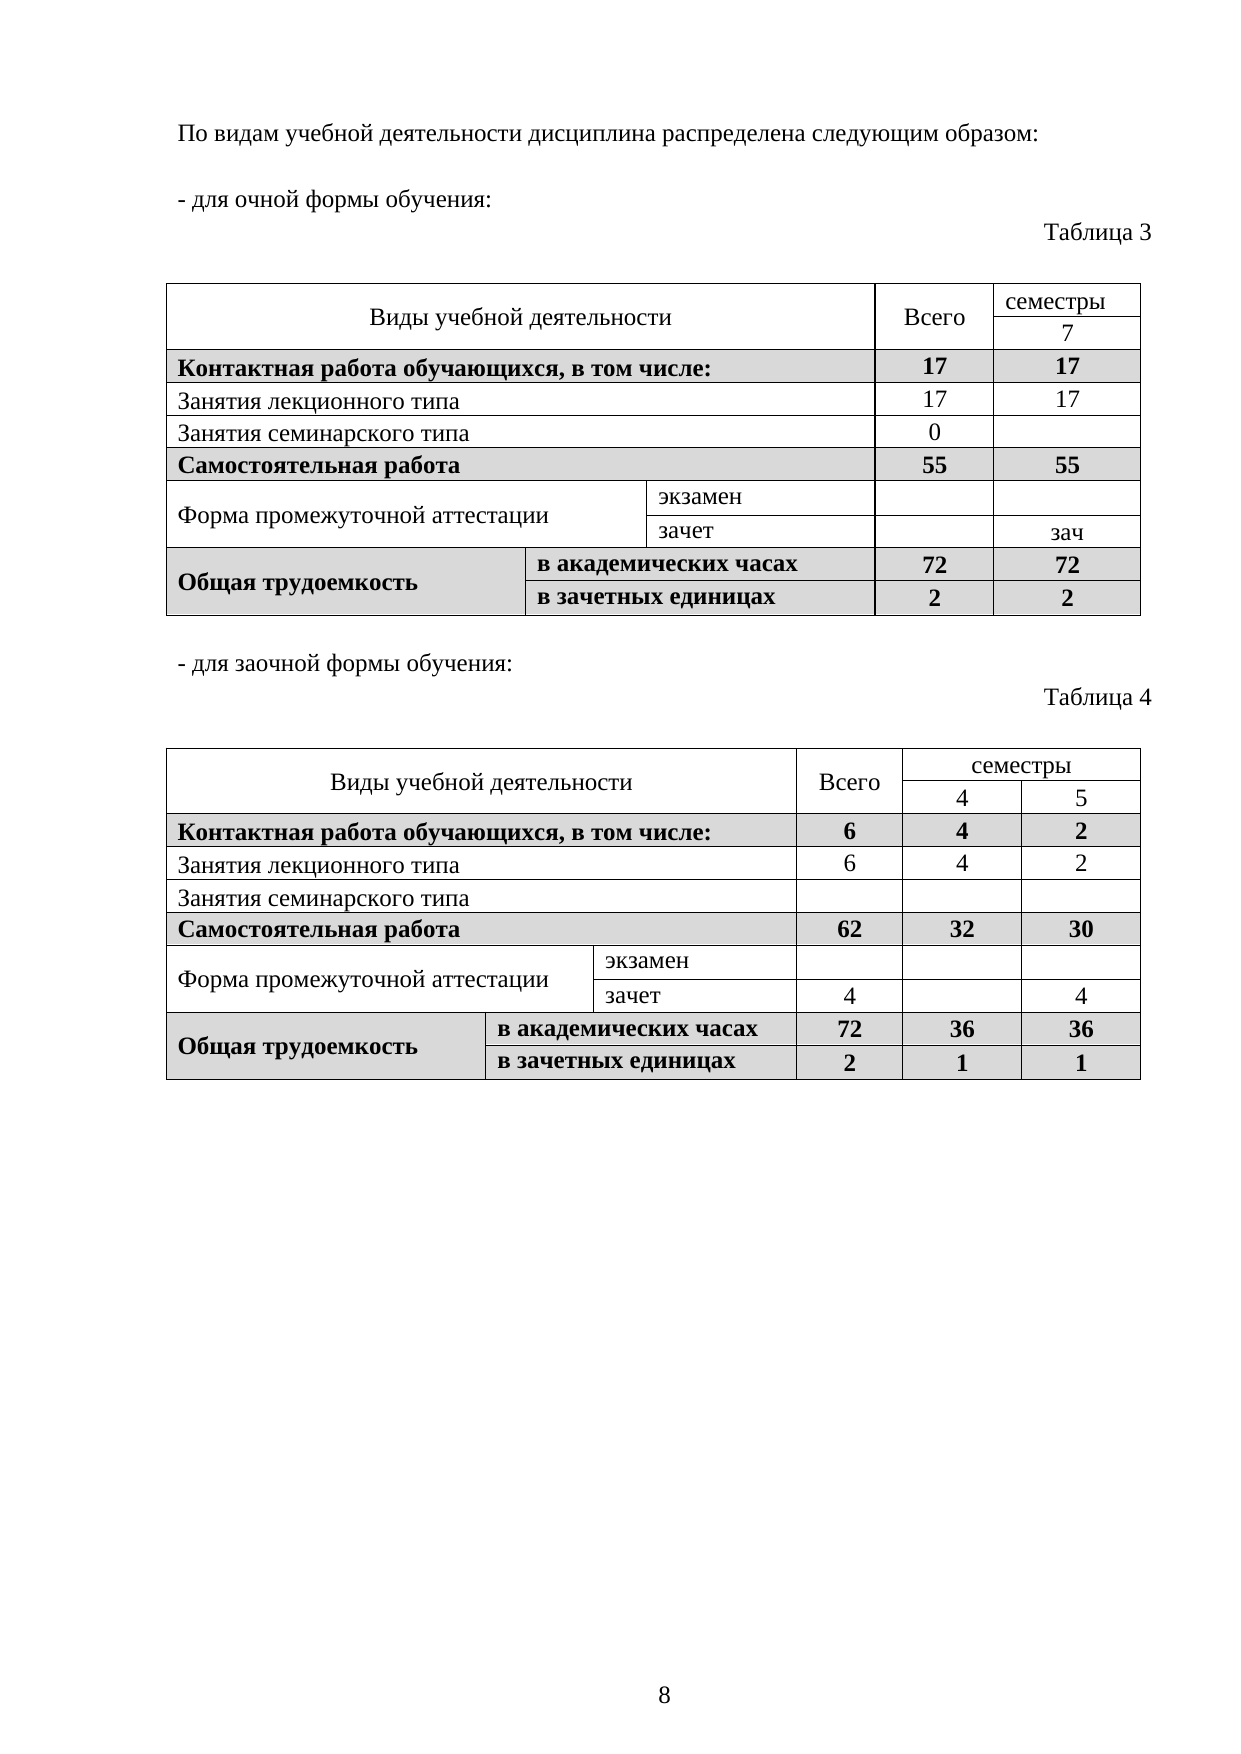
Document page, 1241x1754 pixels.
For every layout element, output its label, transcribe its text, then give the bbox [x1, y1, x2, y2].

table_header семестры [903, 749, 1140, 780]
table_cell 7 [994, 317, 1140, 349]
table_cell 1 [1022, 1046, 1140, 1079]
table_cell Занятия лекционного типа [167, 383, 874, 414]
table_cell 4 [797, 980, 902, 1012]
table_cell 2 [1022, 814, 1140, 846]
table_cell 17 [994, 383, 1140, 414]
table_cell в академических часах [486, 1013, 796, 1044]
table_cell Занятия семинарского типа [167, 416, 874, 447]
table_cell Форма промежуточной аттестации [167, 946, 593, 1012]
table_cell 36 [1022, 1013, 1140, 1044]
table_cell Форма промежуточной аттестации [167, 481, 646, 547]
table_cell [797, 880, 902, 912]
table_cell 2 [994, 581, 1140, 614]
text По видам учебной деятельности дисциплина распределена следующим образом: [177, 118, 1152, 147]
table_cell [903, 946, 1021, 979]
table_cell [994, 416, 1140, 447]
table_cell 4 [903, 814, 1021, 846]
table_cell 2 [1022, 847, 1140, 879]
table_cell экзамен [594, 946, 796, 979]
table_cell [1022, 880, 1140, 912]
table_cell 4 [903, 781, 1021, 813]
table_cell экзамен [647, 481, 874, 514]
table_header Виды учебной деятельности [167, 284, 874, 349]
text - для очной формы обучения: [177, 184, 1152, 213]
table_cell в зачетных единицах [526, 581, 874, 614]
table_cell 6 [797, 847, 902, 879]
table_cell 30 [1022, 913, 1140, 944]
table_cell в зачетных единицах [486, 1046, 796, 1079]
table_cell зачет [647, 516, 874, 547]
table_cell 36 [903, 1013, 1021, 1044]
table_cell 72 [876, 548, 993, 580]
table_cell 55 [876, 448, 993, 480]
table_header Виды учебной деятельности [167, 749, 796, 813]
table_cell [876, 481, 993, 514]
table_header семестры [994, 284, 1140, 316]
table_cell 4 [903, 847, 1021, 879]
table_cell 17 [876, 383, 993, 414]
table_cell [1022, 946, 1140, 979]
table_cell 2 [876, 581, 993, 614]
table_cell 62 [797, 913, 902, 944]
table_cell Самостоятельная работа [167, 913, 796, 944]
table_cell [903, 880, 1021, 912]
table_cell 32 [903, 913, 1021, 944]
table_cell 6 [797, 814, 902, 846]
text Таблица 3 [177, 217, 1152, 246]
table_cell 0 [876, 416, 993, 447]
table_cell Занятия лекционного типа [167, 847, 796, 879]
table_cell зач [994, 516, 1140, 547]
table_cell 17 [876, 350, 993, 382]
table_cell Общая трудоемкость [167, 548, 525, 614]
table_cell Занятия семинарского типа [167, 880, 796, 912]
table_cell Контактная работа обучающихся, в том числе: [167, 350, 874, 382]
table_cell 72 [797, 1013, 902, 1044]
table_header Всего [797, 749, 902, 813]
table_cell 17 [994, 350, 1140, 382]
text - для заочной формы обучения: [177, 648, 1152, 677]
table_cell 2 [797, 1046, 902, 1079]
table_cell в академических часах [526, 548, 874, 580]
table_cell 72 [994, 548, 1140, 580]
table_cell 1 [903, 1046, 1021, 1079]
table_cell Контактная работа обучающихся, в том числе: [167, 814, 796, 846]
table_cell 5 [1022, 781, 1140, 813]
table_cell 55 [994, 448, 1140, 480]
table_cell Самостоятельная работа [167, 448, 874, 480]
table_cell [903, 980, 1021, 1012]
table_cell зачет [594, 980, 796, 1012]
table_cell [994, 481, 1140, 514]
table_cell [797, 946, 902, 979]
table_header Всего [876, 284, 993, 349]
table_cell Общая трудоемкость [167, 1013, 485, 1079]
table_cell [876, 516, 993, 547]
text Таблица 4 [177, 682, 1152, 710]
table_cell 4 [1022, 980, 1140, 1012]
